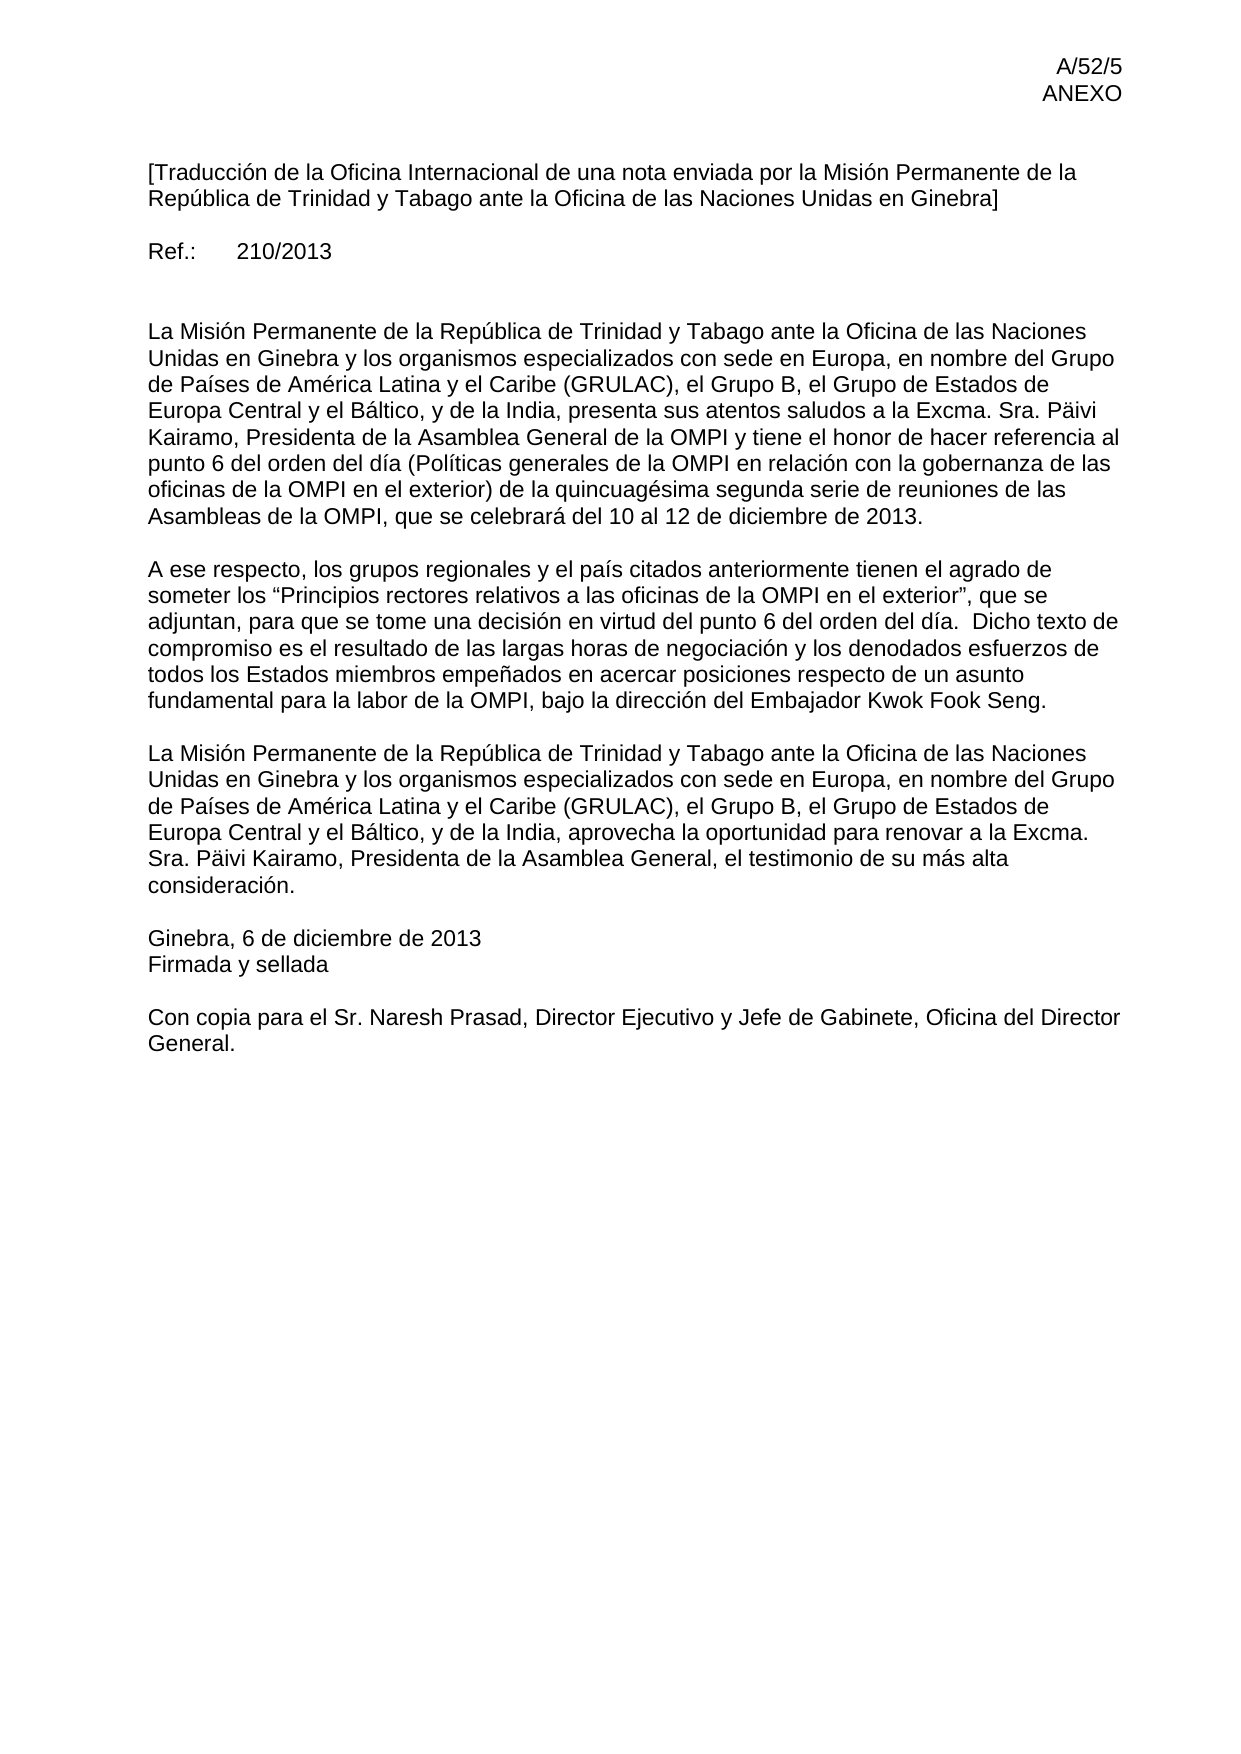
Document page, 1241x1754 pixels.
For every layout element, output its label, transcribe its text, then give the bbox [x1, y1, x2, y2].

text La Misión Permanente de la República de Trinidad y Tabago ante la Oficina de las Naciones Unidas en Ginebra y los organismos especializados con sede en Europa, en nombre del Grupo de Países de América Latina y el Caribe (GRULAC), el Grupo B, el Grupo de Estados de Europa Central y el Báltico, y de la India, aprovecha la oportunidad para renovar a la Excma. Sra. Päivi Kairamo, Presidenta de la Asamblea General, el testimonio de su más alta consideración. [148, 740, 1122, 898]
text Ref.: 210/2013 [148, 238, 1122, 264]
text A ese respecto, los grupos regionales y el país citados anteriormente tienen el agrado de someter los “Principios rectores relativos a las oficinas de la OMPI en el exterior”, que se adjuntan, para que se tome una decisión en virtud del punto 6 del orden del día. Dicho texto de compromiso es el resultado de las largas horas de negociación y los denodados esfuerzos de todos los Estados miembros empeñados en acercar posiciones respecto de un asunto fundamental para la labor de la OMPI, bajo la dirección del Embajador Kwok Fook Seng. [148, 556, 1122, 714]
text Firmada y sellada [148, 951, 1122, 977]
text Con copia para el Sr. Naresh Prasad, Director Ejecutivo y Jefe de Gabinete, Oficina del Director General. [148, 1003, 1122, 1056]
text La Misión Permanente de la República de Trinidad y Tabago ante la Oficina de las Naciones Unidas en Ginebra y los organismos especializados con sede en Europa, en nombre del Grupo de Países de América Latina y el Caribe (GRULAC), el Grupo B, el Grupo de Estados de Europa Central y el Báltico, y de la India, presenta sus atentos saludos a la Excma. Sra. Päivi Kairamo, Presidenta de la Asamblea General de la OMPI y tiene el honor de hacer referencia al punto 6 del orden del día (Políticas generales de la OMPI en relación con la gobernanza de las oficinas de la OMPI en el exterior) de la quincuagésima segunda serie de reuniones de las Asambleas de la OMPI, que se celebrará del 10 al 12 de diciembre de 2013. [148, 318, 1122, 529]
text Ginebra, 6 de diciembre de 2013 [148, 924, 1122, 951]
text [Traducción de la Oficina Internacional de una nota enviada por la Misión Permanente de la República de Trinidad y Tabago ante la Oficina de las Naciones Unidas en Ginebra] [148, 158, 1122, 211]
